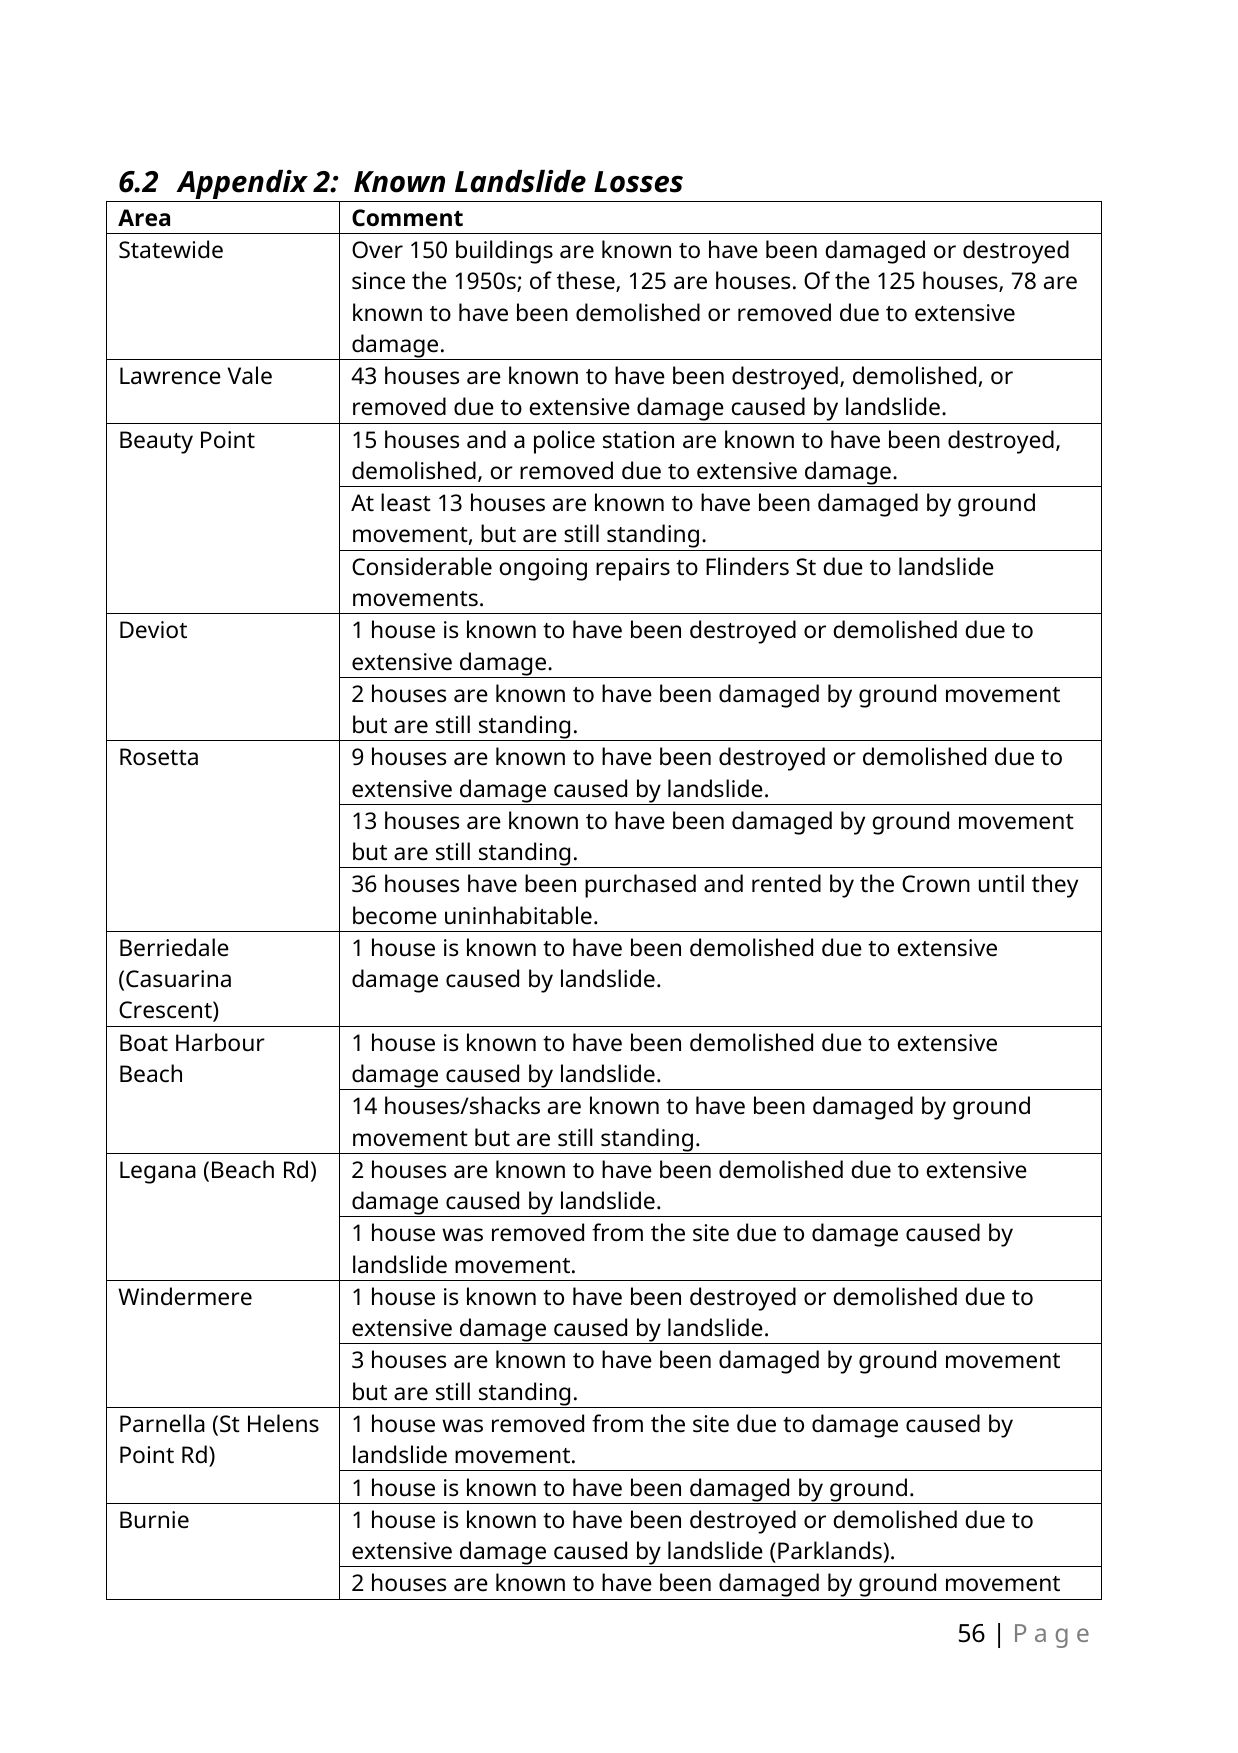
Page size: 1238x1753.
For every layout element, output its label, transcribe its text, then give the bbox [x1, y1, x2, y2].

table_cell 1 house is known to have been demolished due to extensive damage caused by landslide. [340, 932, 1101, 1026]
table_cell 1 house is known to have been demolished due to extensive damage caused by landslide. [340, 1027, 1101, 1089]
table_cell 1 house was removed from the site due to damage caused by landslide movement. [340, 1217, 1101, 1280]
table_cell Statewide [107, 234, 339, 359]
table_cell 1 house is known to have been destroyed or demolished due to extensive damage caused by landslide (Parklands). [340, 1504, 1101, 1566]
table_cell 1 house was removed from the site due to damage caused by landslide movement. [340, 1408, 1101, 1470]
table_header Area [107, 202, 339, 233]
table_cell 2 houses are known to have been demolished due to extensive damage caused by landslide. [340, 1154, 1101, 1216]
table_cell 1 house is known to have been destroyed or demolished due to extensive damage. [340, 614, 1101, 677]
table_cell Considerable ongoing repairs to Flinders St due to landslide movements. [340, 551, 1101, 613]
table_cell Over 150 buildings are known to have been damaged or destroyed since the 1950s; of these, 125 are houses. Of the 125 houses, 78 are known to have been demolished or removed due to extensive damage. [340, 234, 1101, 359]
table_cell Lawrence Vale [107, 360, 339, 422]
table_header Comment [340, 202, 1101, 233]
table_cell 2 houses are known to have been damaged by ground movement but are still standing. [340, 678, 1101, 740]
table_cell Windermere [107, 1281, 339, 1407]
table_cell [340, 1567, 1101, 1598]
table_cell Legana (Beach Rd) [107, 1154, 339, 1280]
table_cell Rosetta [107, 741, 339, 931]
table_cell 1 house is known to have been damaged by ground. [340, 1471, 1101, 1503]
table_cell 1 house is known to have been destroyed or demolished due to extensive damage caused by landslide. [340, 1281, 1101, 1343]
table_cell 43 houses are known to have been destroyed, demolished, or removed due to extensive damage caused by landslide. [340, 360, 1101, 422]
table_cell Burnie [107, 1504, 339, 1598]
table_cell 14 houses/shacks are known to have been damaged by ground movement but are still standing. [340, 1090, 1101, 1153]
table_cell 9 houses are known to have been destroyed or demolished due to extensive damage caused by landslide. [340, 741, 1101, 804]
table_cell Deviot [107, 614, 339, 740]
table_cell 13 houses are known to have been damaged by ground movement but are still standing. [340, 805, 1101, 867]
table_cell 15 houses and a police station are known to have been destroyed, demolished, or removed due to extensive damage. [340, 424, 1101, 486]
table_cell 3 houses are known to have been damaged by ground movement but are still standing. [340, 1344, 1101, 1407]
table_cell At least 13 houses are known to have been damaged by ground movement, but are still standing. [340, 487, 1101, 549]
table_cell Boat Harbour Beach [107, 1027, 339, 1153]
table_cell Parnella (St Helens Point Rd) [107, 1408, 339, 1503]
table_cell Berriedale (Casuarina Crescent) [107, 932, 339, 1026]
subtitle Appendix 2: Known Landslide Losses [118, 161, 1090, 201]
table_cell 36 houses have been purchased and rented by the Crown until they become uninhabitable. [340, 868, 1101, 931]
table_cell Beauty Point [107, 424, 339, 613]
